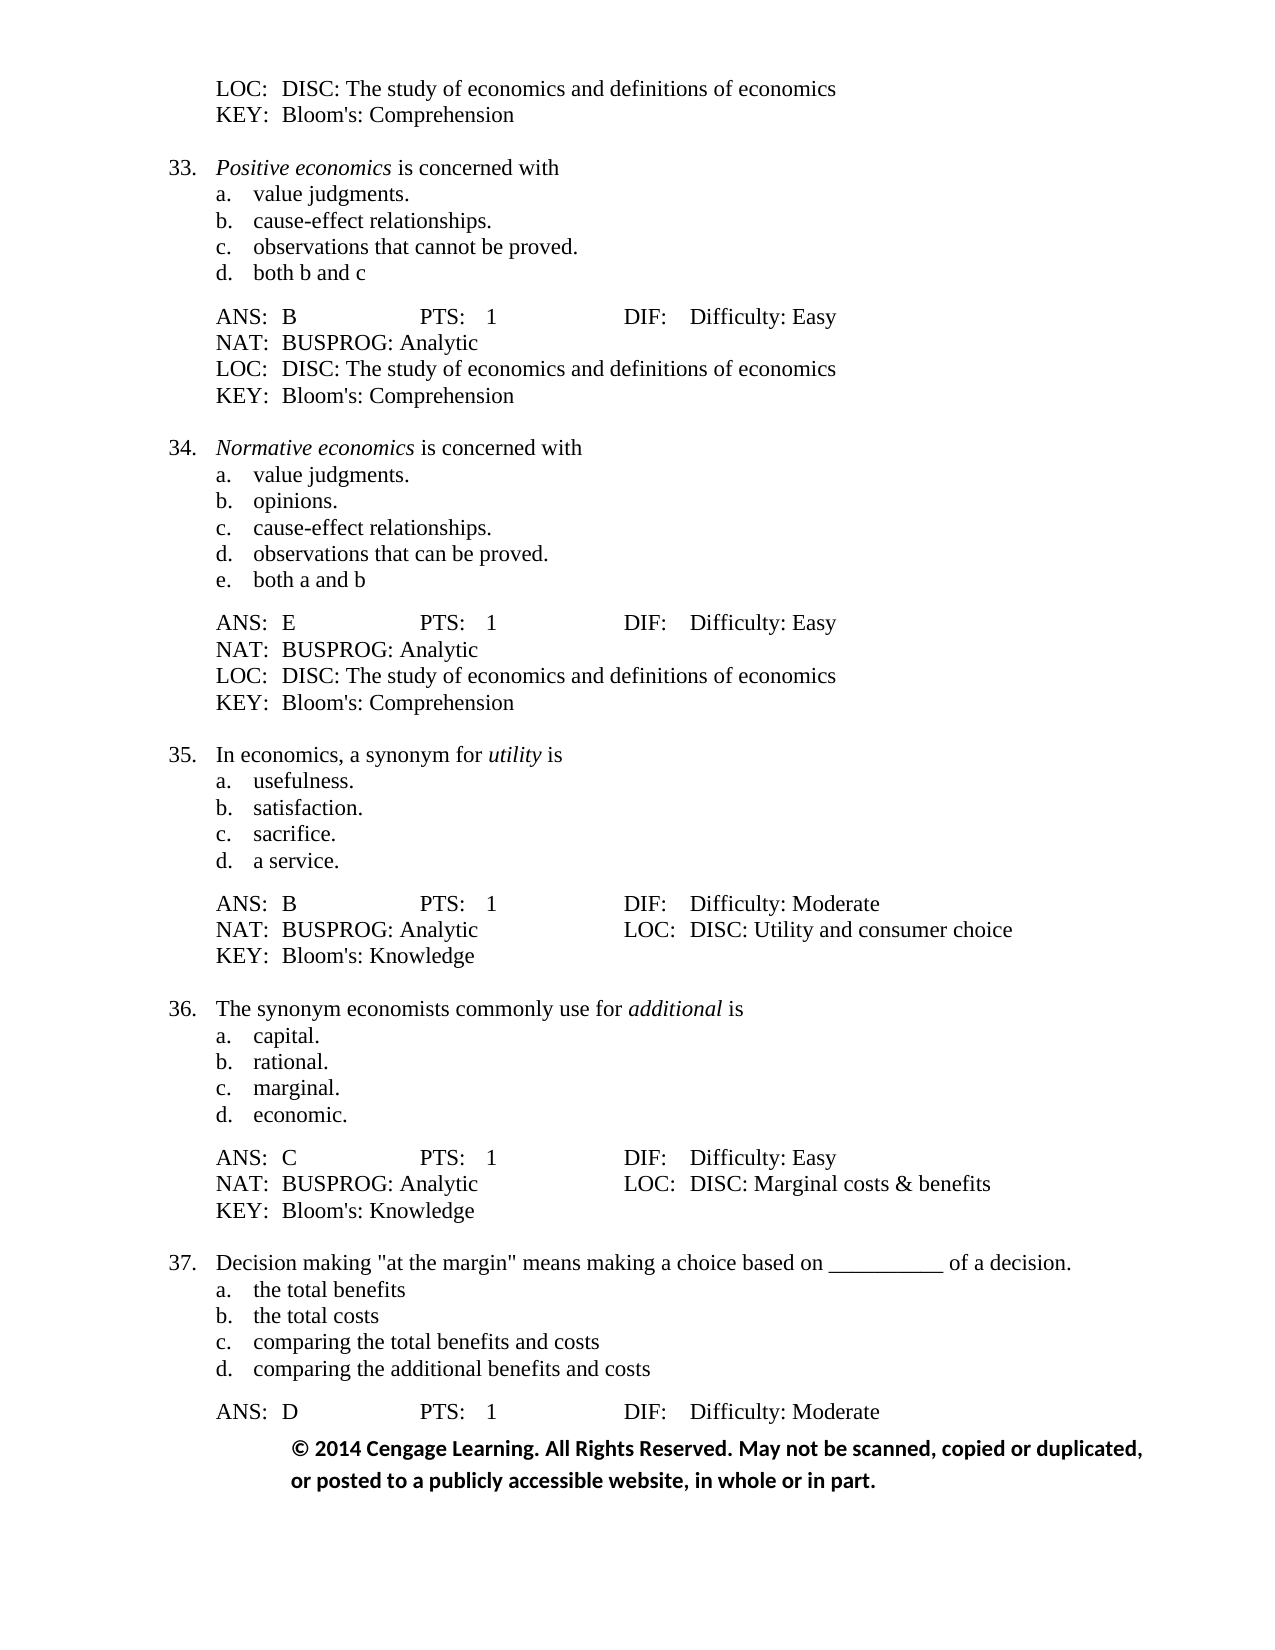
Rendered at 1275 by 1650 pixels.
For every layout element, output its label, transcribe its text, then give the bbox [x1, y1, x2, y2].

table_header value judgments. [249, 180, 1092, 207]
table_cell e. [211, 566, 248, 593]
text LOC: DISC: The study of economics and definitions of economics [216, 355, 1162, 382]
text NAT: BUSPROG: Analytic LOC: DISC: Marginal costs & benefits [216, 1170, 1162, 1197]
text KEY: Bloom's: Comprehension [216, 382, 1162, 408]
table_cell c. [211, 514, 248, 540]
text NAT: BUSPROG: Analytic [216, 329, 1162, 355]
text ANS: D PTS: 1 DIF: Difficulty: Moderate [216, 1398, 1162, 1424]
text ANS: B PTS: 1 DIF: Difficulty: Easy [216, 303, 1162, 329]
text ANS: B PTS: 1 DIF: Difficulty: Moderate [216, 890, 1162, 916]
table_cell both a and b [249, 566, 1092, 593]
table_cell rational. [249, 1048, 1092, 1074]
table_cell b. [211, 207, 248, 233]
table_cell marginal. [249, 1074, 1092, 1101]
table_cell observations that can be proved. [249, 540, 1092, 566]
text KEY: Bloom's: Knowledge [216, 1197, 1162, 1223]
table_cell the total costs [249, 1302, 1092, 1328]
table_cell c. [211, 820, 248, 847]
text 34. Normative economics is concerned with [150, 434, 1162, 461]
table_header a. [211, 461, 248, 487]
table_header a. [211, 1276, 248, 1302]
table_cell sacrifice. [249, 820, 1092, 847]
table_cell b. [211, 487, 248, 513]
text KEY: Bloom's: Comprehension [216, 101, 1162, 128]
text ANS: E PTS: 1 DIF: Difficulty: Easy [216, 609, 1162, 636]
table_cell comparing the total benefits and costs [249, 1329, 1092, 1355]
text NAT: BUSPROG: Analytic [216, 636, 1162, 662]
table_header the total benefits [249, 1276, 1092, 1302]
table_header usefulness. [249, 768, 1092, 794]
table_cell c. [211, 233, 248, 259]
text LOC: DISC: The study of economics and definitions of economics [216, 75, 1162, 101]
text KEY: Bloom's: Comprehension [216, 688, 1162, 715]
table_cell cause-effect relationships. [249, 207, 1092, 233]
table_cell comparing the additional benefits and costs [249, 1355, 1092, 1381]
table_cell a service. [249, 847, 1092, 873]
table_cell b. [211, 1302, 248, 1328]
table_cell b. [211, 1048, 248, 1074]
table_cell c. [211, 1074, 248, 1101]
table_header a. [211, 768, 248, 794]
text NAT: BUSPROG: Analytic LOC: DISC: Utility and consumer choice [216, 916, 1162, 943]
table_cell d. [211, 1101, 248, 1127]
table_header capital. [249, 1022, 1092, 1048]
table_cell both b and c [249, 260, 1092, 286]
table_cell d. [211, 1355, 248, 1381]
table_cell d. [211, 260, 248, 286]
text 35. In economics, a synonym for utility is [150, 741, 1162, 768]
text 37. Decision making "at the margin" means making a choice based on __________ of a decision. [150, 1249, 1162, 1276]
text 33. Positive economics is concerned with [150, 154, 1162, 180]
table_header value judgments. [249, 461, 1092, 487]
table_cell b. [211, 794, 248, 820]
table_header a. [211, 1022, 248, 1048]
table_header a. [211, 180, 248, 207]
table_cell economic. [249, 1101, 1092, 1127]
table_cell satisfaction. [249, 794, 1092, 820]
table_cell opinions. [249, 487, 1092, 513]
text ANS: C PTS: 1 DIF: Difficulty: Easy [216, 1144, 1162, 1170]
table_cell c. [211, 1329, 248, 1355]
text KEY: Bloom's: Knowledge [216, 943, 1162, 969]
table_cell observations that cannot be proved. [249, 233, 1092, 259]
table_cell d. [211, 540, 248, 566]
table_cell d. [211, 847, 248, 873]
text LOC: DISC: The study of economics and definitions of economics [216, 662, 1162, 688]
table_cell cause-effect relationships. [249, 514, 1092, 540]
text 36. The synonym economists commonly use for additional is [150, 995, 1162, 1022]
